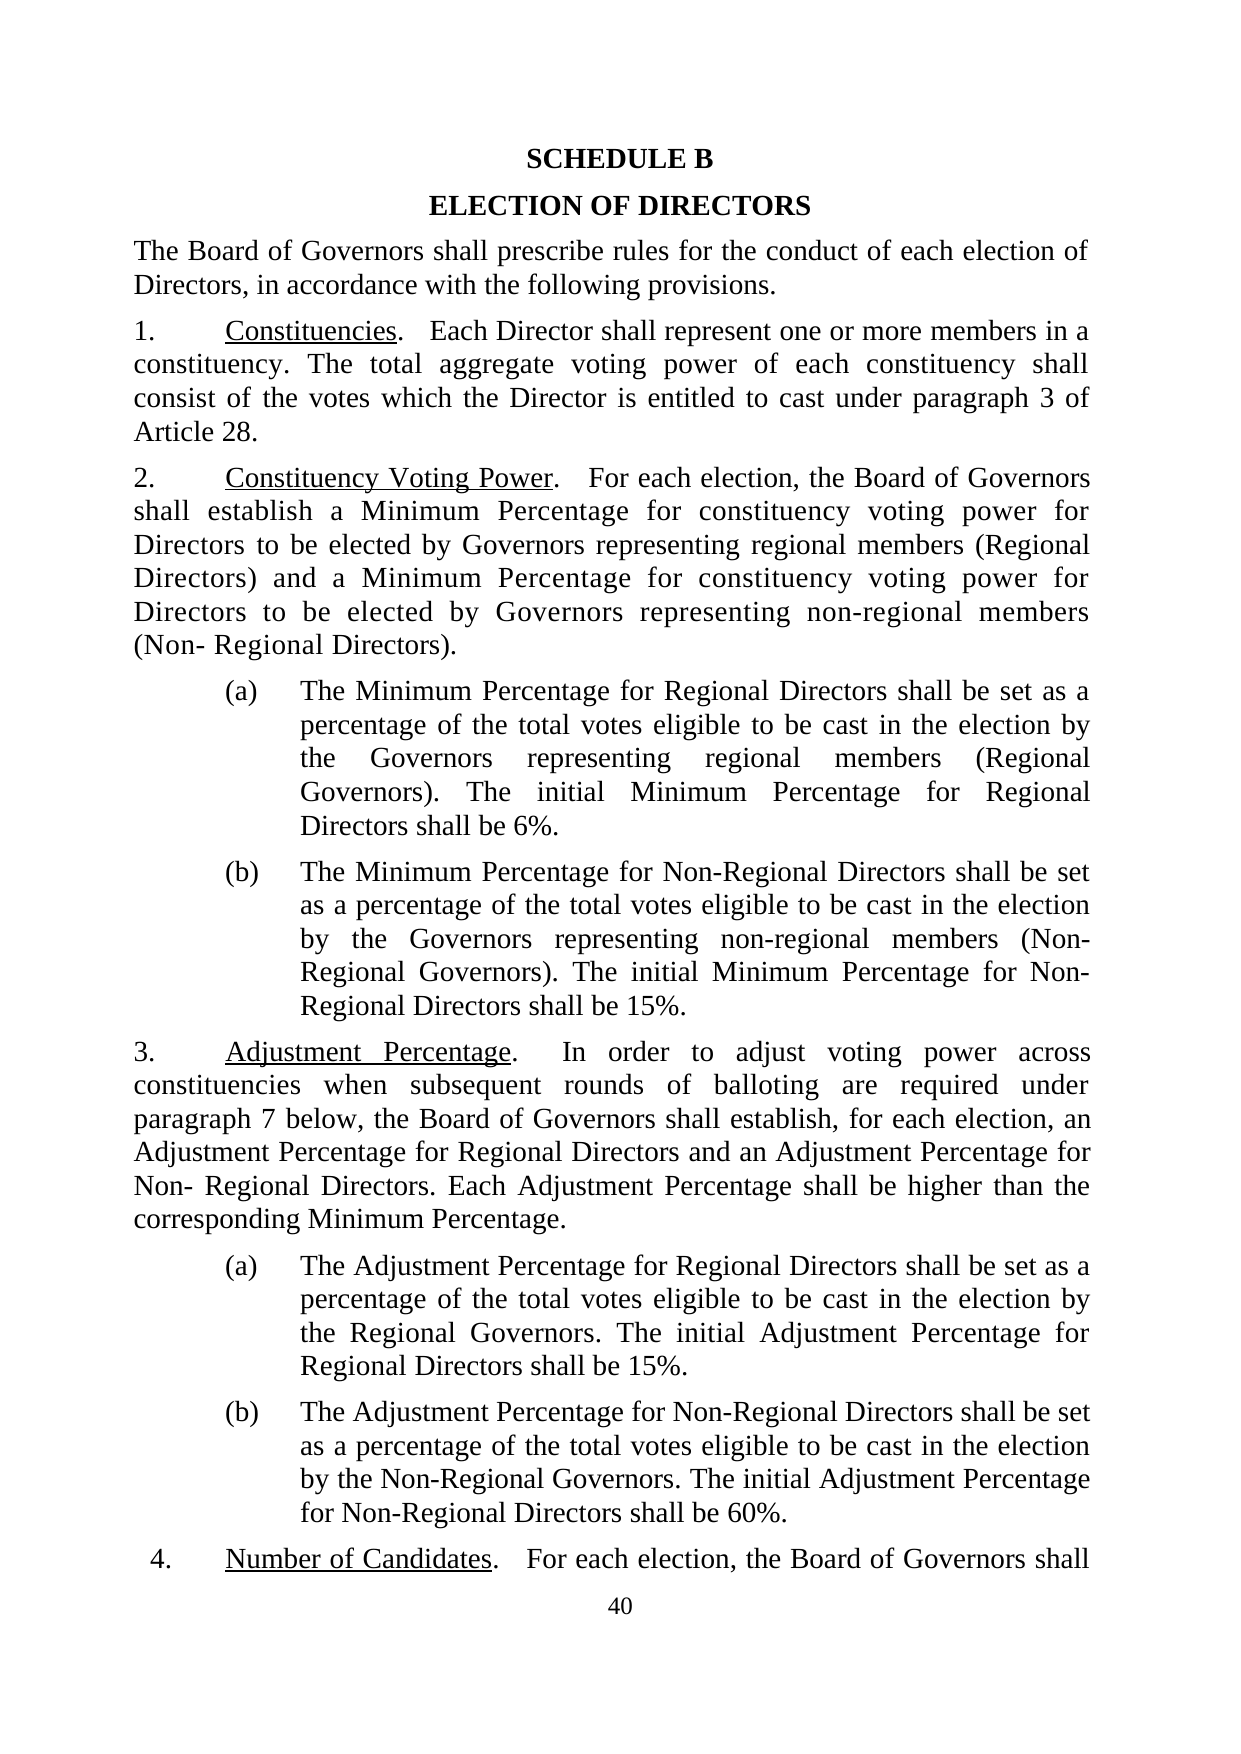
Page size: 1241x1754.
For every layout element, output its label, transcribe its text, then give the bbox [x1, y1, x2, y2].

list Adjustment Percentage. In order to adjust voting power across constituencies when subsequent rounds of balloting are required under paragraph 7 below, the Board of Governors shall establish, for each election, an Adjustment Percentage for Regional Directors and an Adjustment Percentage for Non- Regional Directors. Each Adjustment Percentage shall be higher than the corresponding Minimum Percentage. [133, 1034, 1091, 1235]
list The Adjustment Percentage for Regional Directors shall be set as a percentage of the total votes eligible to be cast in the election by the Regional Governors. The initial Adjustment Percentage for Regional Directors shall be 15%. [225, 1248, 1091, 1382]
list The Minimum Percentage for Regional Directors shall be set as a percentage of the total votes eligible to be cast in the election by the Governors representing regional members (Regional Governors). The initial Minimum Percentage for Regional Directors shall be 6%. [225, 673, 1091, 841]
text The Board of Governors shall prescribe rules for the conduct of each election of Directors, in accordance with the following provisions. [133, 233, 1090, 301]
list Constituencies. Each Director shall represent one or more members in a constituency. The total aggregate voting power of each constituency shall consist of the votes which the Director is entitled to cast under paragraph 3 of Article 28. [133, 313, 1090, 447]
list Constituency Voting Power. For each election, the Board of Governors shall establish a Minimum Percentage for constituency voting power for Directors to be elected by Governors representing regional members (Regional Directors) and a Minimum Percentage for constituency voting power for Directors to be elected by Governors representing non-regional members (Non- Regional Directors). [133, 460, 1091, 661]
list The Adjustment Percentage for Non-Regional Directors shall be set as a percentage of the total votes eligible to be cast in the election by the Non-Regional Governors. The initial Adjustment Percentage for Non-Regional Directors shall be 60%. [225, 1394, 1091, 1529]
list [150, 1541, 1091, 1575]
subtitle SCHEDULE B ELECTION OF DIRECTORS [429, 142, 865, 221]
list The Minimum Percentage for Non-Regional Directors shall be set as a percentage of the total votes eligible to be cast in the election by the Governors representing non-regional members (Non-Regional Governors). The initial Minimum Percentage for Non-Regional Directors shall be 15%. [225, 854, 1091, 1022]
